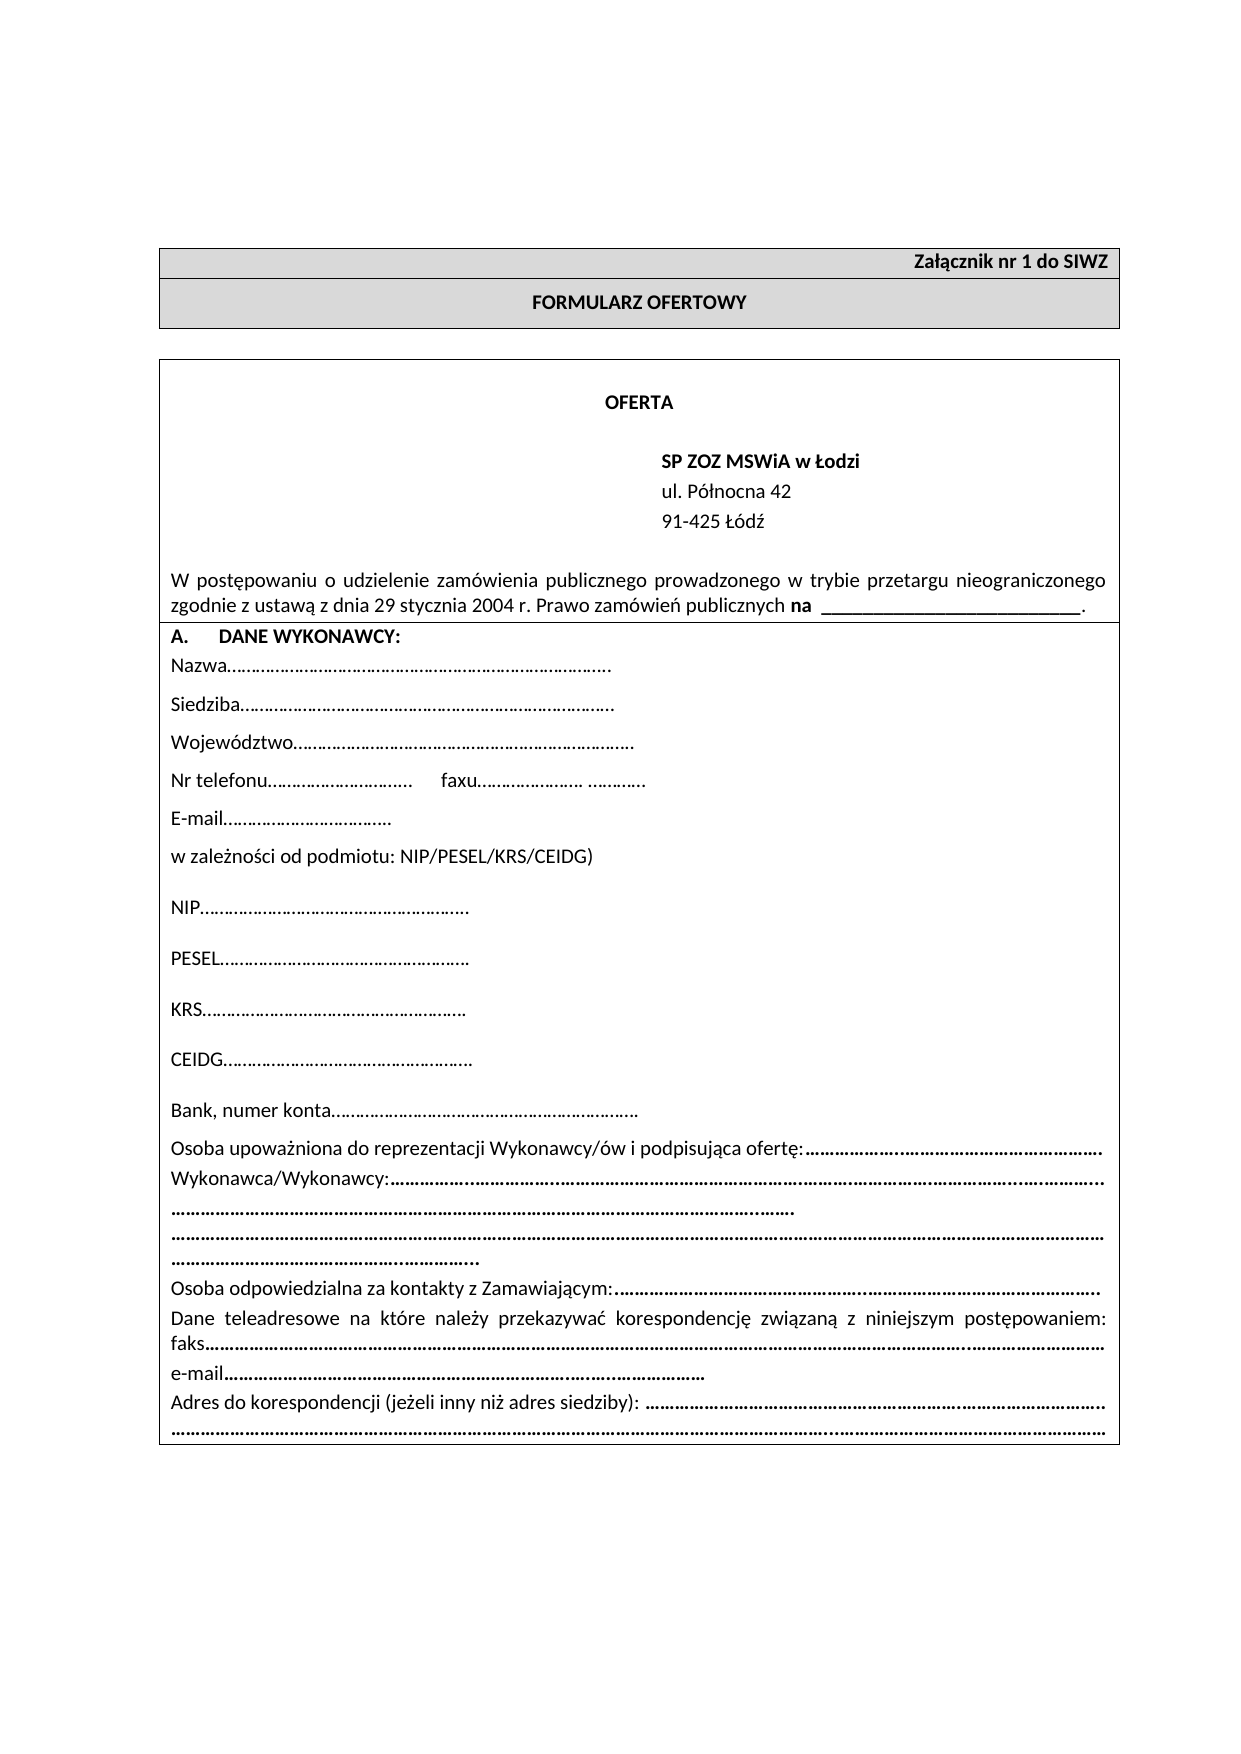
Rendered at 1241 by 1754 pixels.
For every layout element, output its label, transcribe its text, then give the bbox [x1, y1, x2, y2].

table_cell FORMULARZ OFERTOWY [160, 279, 1119, 328]
table_header Załącznik nr 1 do SIWZ [160, 249, 1119, 278]
table_cell DANE WYKONAWCY: Nazwa…………………………………………………………………….. Siedziba…………………………………………………………………… Województwo…………………………………………………………….. Nr telefonu………………………... faxu…………………. ………… E-mail…………………………….. w zależności od podmiotu: NIP/PESEL/KRS/CEIDG) NIP……………………………………………….. PESEL……………………………………………. KRS………………………………………………. CEIDG……………………………………………. Bank, numer konta………………………………………………………. Osoba upoważniona do reprezentacji Wykonawcy/ów i podpisująca ofertę:………………..…………………………………. Wykonawca/Wykonawcy:……………..……………..………………………………………….……….…………….……………...….………... ………………………………………………………………………………………………………..…….………………………………………………………………………………………………………………………………………………………………………………………………………………..…………... Osoba odpowiedzialna za kontakty z Zamawiającym:.…………………………………………..……………………………………….. Dane teleadresowe na które należy przekazywać korespondencję związaną z niniejszym postępowaniem: faks………………………………………………………………………………………………………………………………………..……………………… e-mail………………………………………………………………………ji o …………………………………………………………………………………………………………….….…..……………… Adres do korespondencji (jeżeli inny niż adres siedziby): ……………………………………………………….……………………….. ……………………………………………………………………………………………………………………...……………………………………………… [160, 623, 1119, 1444]
table_header OFERTA SP ZOZ MSWiA w Łodzi ul. Północna 42 91-425 Łódź W postępowaniu o udzielenie zamówienia publicznego prowadzonego w trybie przetargu nieograniczonego zgodnie z ustawą z dnia 29 stycznia 2004 r. Prawo zamówień publicznych na _________________________. [160, 360, 1119, 622]
